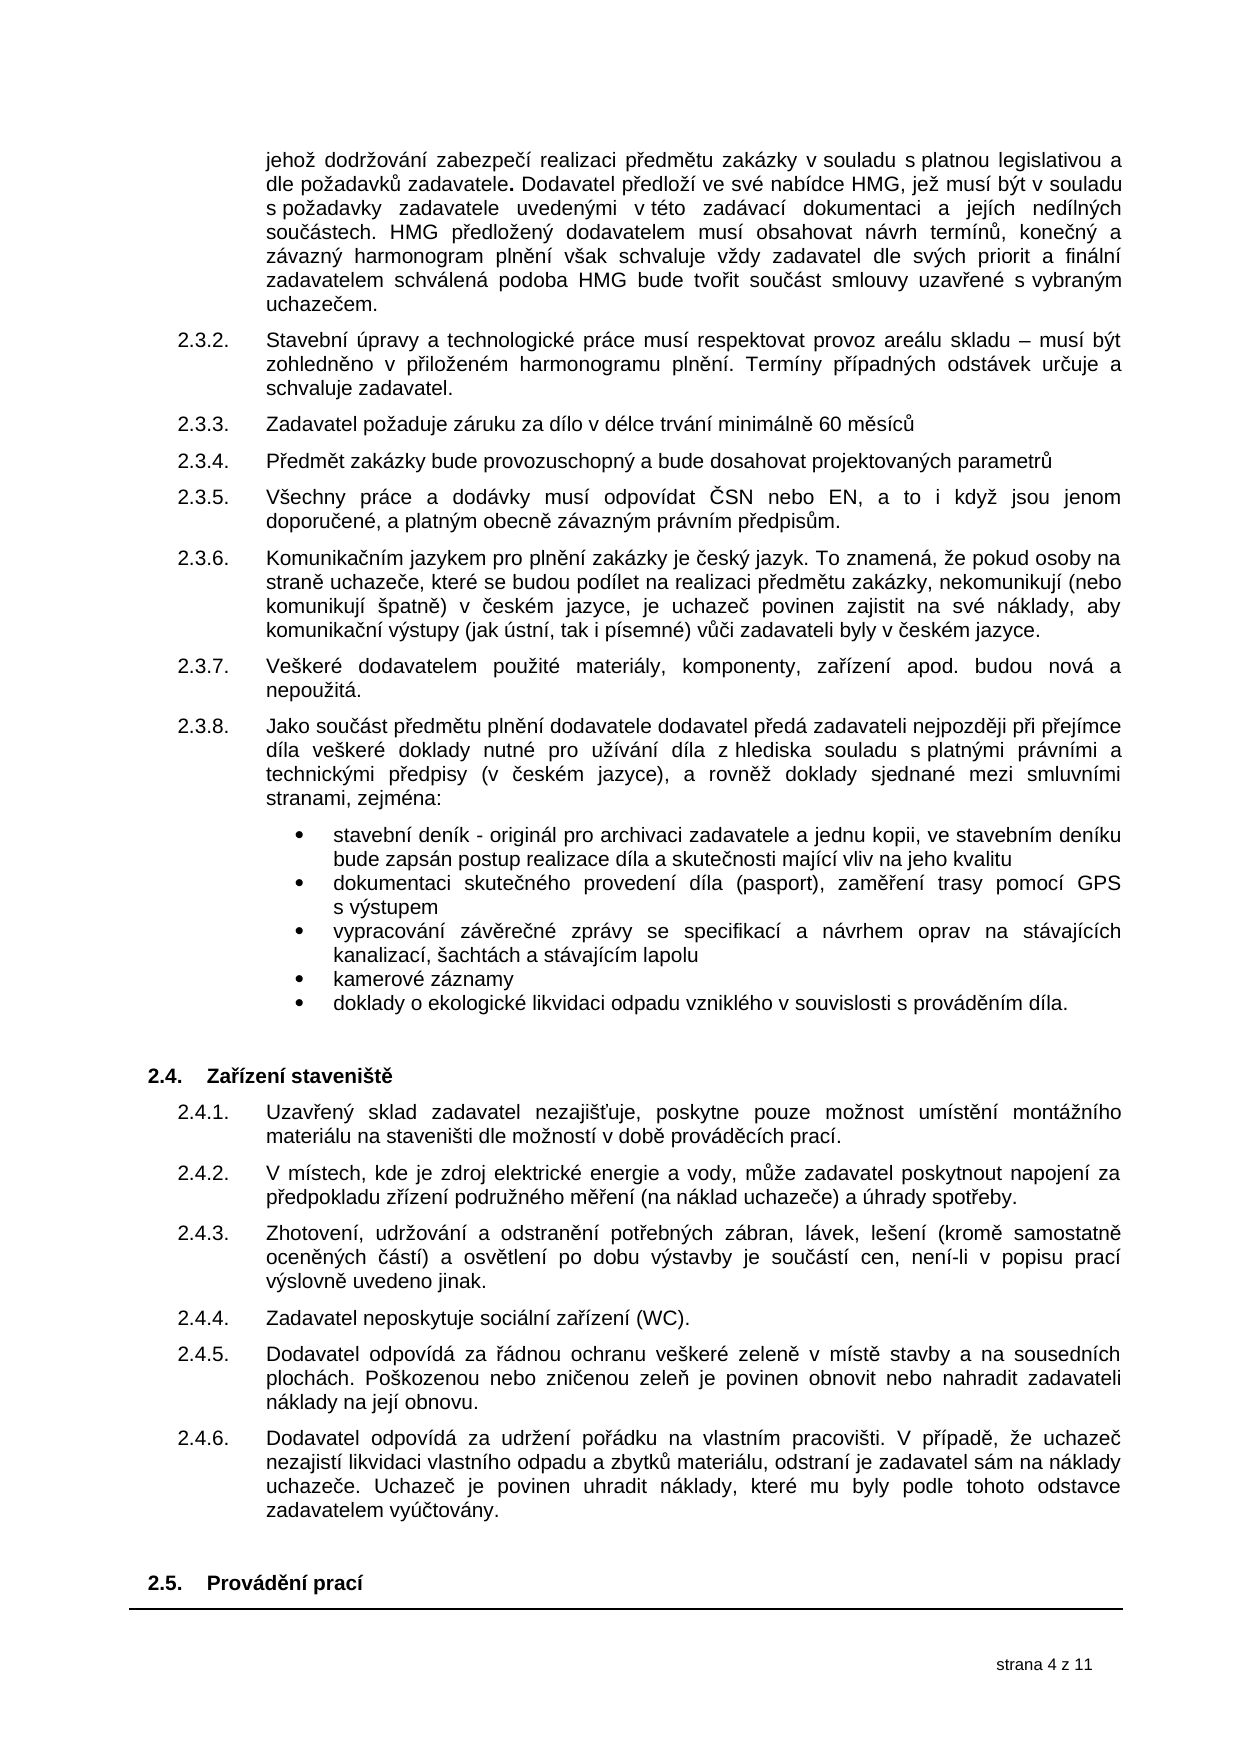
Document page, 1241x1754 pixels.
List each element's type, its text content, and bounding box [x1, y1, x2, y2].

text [177, 148, 1122, 315]
list stavební deník - originál pro archivaci zadavatele a jednu kopii, ve stavebním deníku bude zapsán postup realizace díla a skutečnosti mající vliv na jeho kvalitu [296, 823, 1122, 871]
text Zadavatel neposkytuje sociální zařízení (WC). [177, 1305, 1122, 1329]
list vypracování závěrečné zprávy se specifikací a návrhem oprav na stávajících kanalizací, šachtách a stávajícím lapolu [296, 919, 1122, 967]
text Dodavatel odpovídá za udržení pořádku na vlastním pracovišti. V případě, že uchazeč nezajistí likvidaci vlastního odpadu a zbytků materiálu, odstraní je zadavatel sám na náklady uchazeče. Uchazeč je povinen uhradit náklady, které mu byly podle tohoto odstavce zadavatelem vyúčtovány. [177, 1426, 1122, 1522]
text Dodavatel odpovídá za řádnou ochranu veškeré zeleně v místě stavby a na sousedních plochách. Poškozenou nebo zničenou zeleň je povinen obnovit nebo nahradit zadavateli náklady na její obnovu. [177, 1342, 1122, 1414]
text Komunikačním jazykem pro plnění zakázky je český jazyk. To znamená, že pokud osoby na straně uchazeče, které se budou podílet na realizaci předmětu zakázky, nekomunikují (nebo komunikují špatně) v českém jazyce, je uchazeč povinen zajistit na své náklady, aby komunikační výstupy (jak ústní, tak i písemné) vůči zadavateli byly v českém jazyce. [177, 546, 1122, 641]
text Všechny práce a dodávky musí odpovídat ČSN nebo EN, a to i když jsou jenom doporučené, a platným obecně závazným právním předpisům. [177, 485, 1122, 533]
text Stavební úpravy a technologické práce musí respektovat provoz areálu skladu – musí být zohledněno v přiloženém harmonogramu plnění. Termíny případných odstávek určuje a schvaluje zadavatel. [177, 328, 1122, 400]
text Uzavřený sklad zadavatel nezajišťuje, poskytne pouze možnost umístění montážního materiálu na staveništi dle možností v době prováděcích prací. [177, 1100, 1122, 1148]
list dokumentaci skutečného provedení díla (pasport), zaměření trasy pomocí GPS s výstupem [296, 871, 1122, 919]
text Zhotovení, udržování a odstranění potřebných zábran, lávek, lešení (kromě samostatně oceněných částí) a osvětlení po dobu výstavby je součástí cen, není-li v popisu prací výslovně uvedeno jinak. [177, 1221, 1122, 1293]
text V místech, kde je zdroj elektrické energie a vody, může zadavatel poskytnout napojení za předpokladu zřízení podružného měření (na náklad uchazeče) a úhrady spotřeby. [177, 1161, 1122, 1208]
list kamerové záznamy [296, 967, 1122, 991]
text Předmět zakázky bude provozuschopný a bude dosahovat projektovaných parametrů [177, 449, 1122, 473]
list doklady o ekologické likvidaci odpadu vzniklého v souvislosti s prováděním díla. [296, 991, 1122, 1015]
text Veškeré dodavatelem použité materiály, komponenty, zařízení apod. budou nová a nepoužitá. [177, 654, 1122, 702]
text Zadavatel požaduje záruku za dílo v délce trvání minimálně 60 měsíců [177, 412, 1122, 436]
text Provádění prací [148, 1571, 1122, 1595]
text Jako součást předmětu plnění dodavatele dodavatel předá zadavateli nejpozději při přejímce díla veškeré doklady nutné pro užívání díla z hlediska souladu s platnými právními a technickými předpisy (v českém jazyce), a rovněž doklady sjednané mezi smluvními stranami, zejména: [177, 714, 1122, 810]
text Zařízení staveniště [148, 1064, 1122, 1088]
